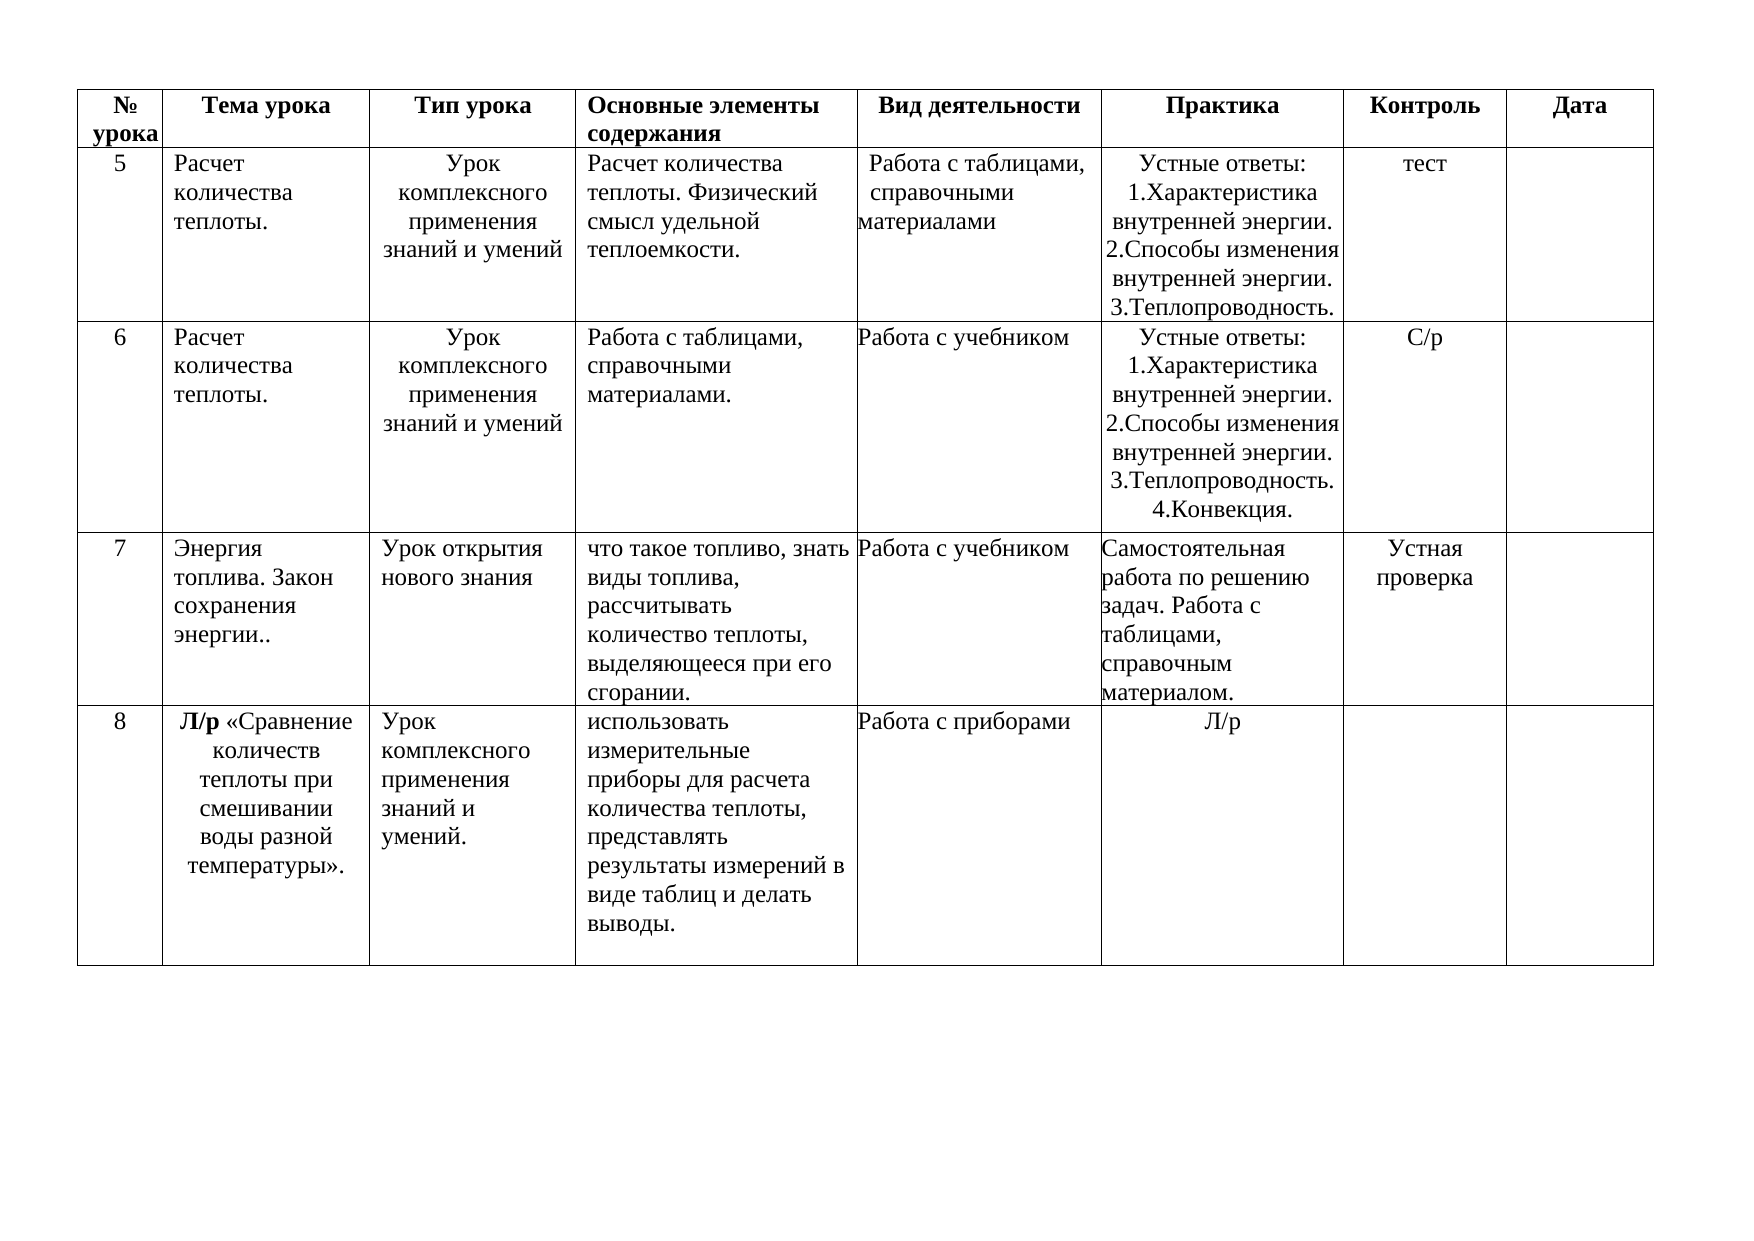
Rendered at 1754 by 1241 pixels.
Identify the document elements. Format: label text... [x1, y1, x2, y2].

table_cell Л/р «Сравнение количеств теплоты при смешивании воды разной температуры». [163, 706, 369, 965]
table_cell Л/р [1102, 706, 1343, 965]
table_cell Работа с таблицами, справочными материалами [858, 148, 1101, 321]
table_cell Устная проверка [1344, 533, 1506, 705]
table_header Вид деятельности [858, 90, 1101, 147]
table_cell Самостоятельная работа по решению задач. Работа с таблицами, справочным материалом. [1102, 533, 1343, 705]
table_cell [1507, 148, 1653, 321]
table_cell 7 [78, 533, 162, 705]
table_cell тест [1344, 148, 1506, 321]
table_header Практика [1102, 90, 1343, 147]
table_cell Устные ответы: 1.Характеристика внутренней энергии. 2.Способы изменения внутренней энергии. 3.Теплопроводность. 4.Конвекция. [1102, 322, 1343, 532]
table_cell С/р [1344, 322, 1506, 532]
table_cell 6 [78, 322, 162, 532]
table_cell Работа с учебником [858, 533, 1101, 705]
table_header Контроль [1344, 90, 1506, 147]
table_cell Работа с приборами [858, 706, 1101, 965]
table_cell [1507, 533, 1653, 705]
table_header № урока [78, 90, 162, 147]
table_cell [1344, 706, 1506, 965]
table_cell Урок открытия нового знания [370, 533, 575, 705]
table_cell Урок комплексного применения знаний и умений [370, 148, 575, 321]
table_cell Урок комплексного применения знаний и умений [370, 322, 575, 532]
table_cell Работа с таблицами, справочными материалами. [576, 322, 857, 532]
table_cell использовать измерительные приборы для расчета количества теплоты, представлять результаты измерений в виде таблиц и делать выводы. [576, 706, 857, 965]
table_cell 5 [78, 148, 162, 321]
table_cell Расчет количества теплоты. [163, 148, 369, 321]
table_cell Энергия топлива. Закон сохранения энергии.. [163, 533, 369, 705]
table_cell Расчет количества теплоты. [163, 322, 369, 532]
table_cell 8 [78, 706, 162, 965]
table_header Дата [1507, 90, 1653, 147]
table_cell Работа с учебником [858, 322, 1101, 532]
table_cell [576, 148, 857, 321]
table_cell Устные ответы: 1.Характеристика внутренней энергии. 2.Способы изменения внутренней энергии. 3.Теплопроводность. [1102, 148, 1343, 321]
table_header Тип урока [370, 90, 575, 147]
table_header Основные элементы содержания [576, 90, 857, 147]
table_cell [370, 706, 575, 965]
table_cell [1507, 322, 1653, 532]
table_header Тема урока [163, 90, 369, 147]
table_cell [1507, 706, 1653, 965]
table_cell что такое топливо, знать виды топлива, рассчитывать количество теплоты, выделяющееся при его сгорании. [576, 533, 857, 705]
